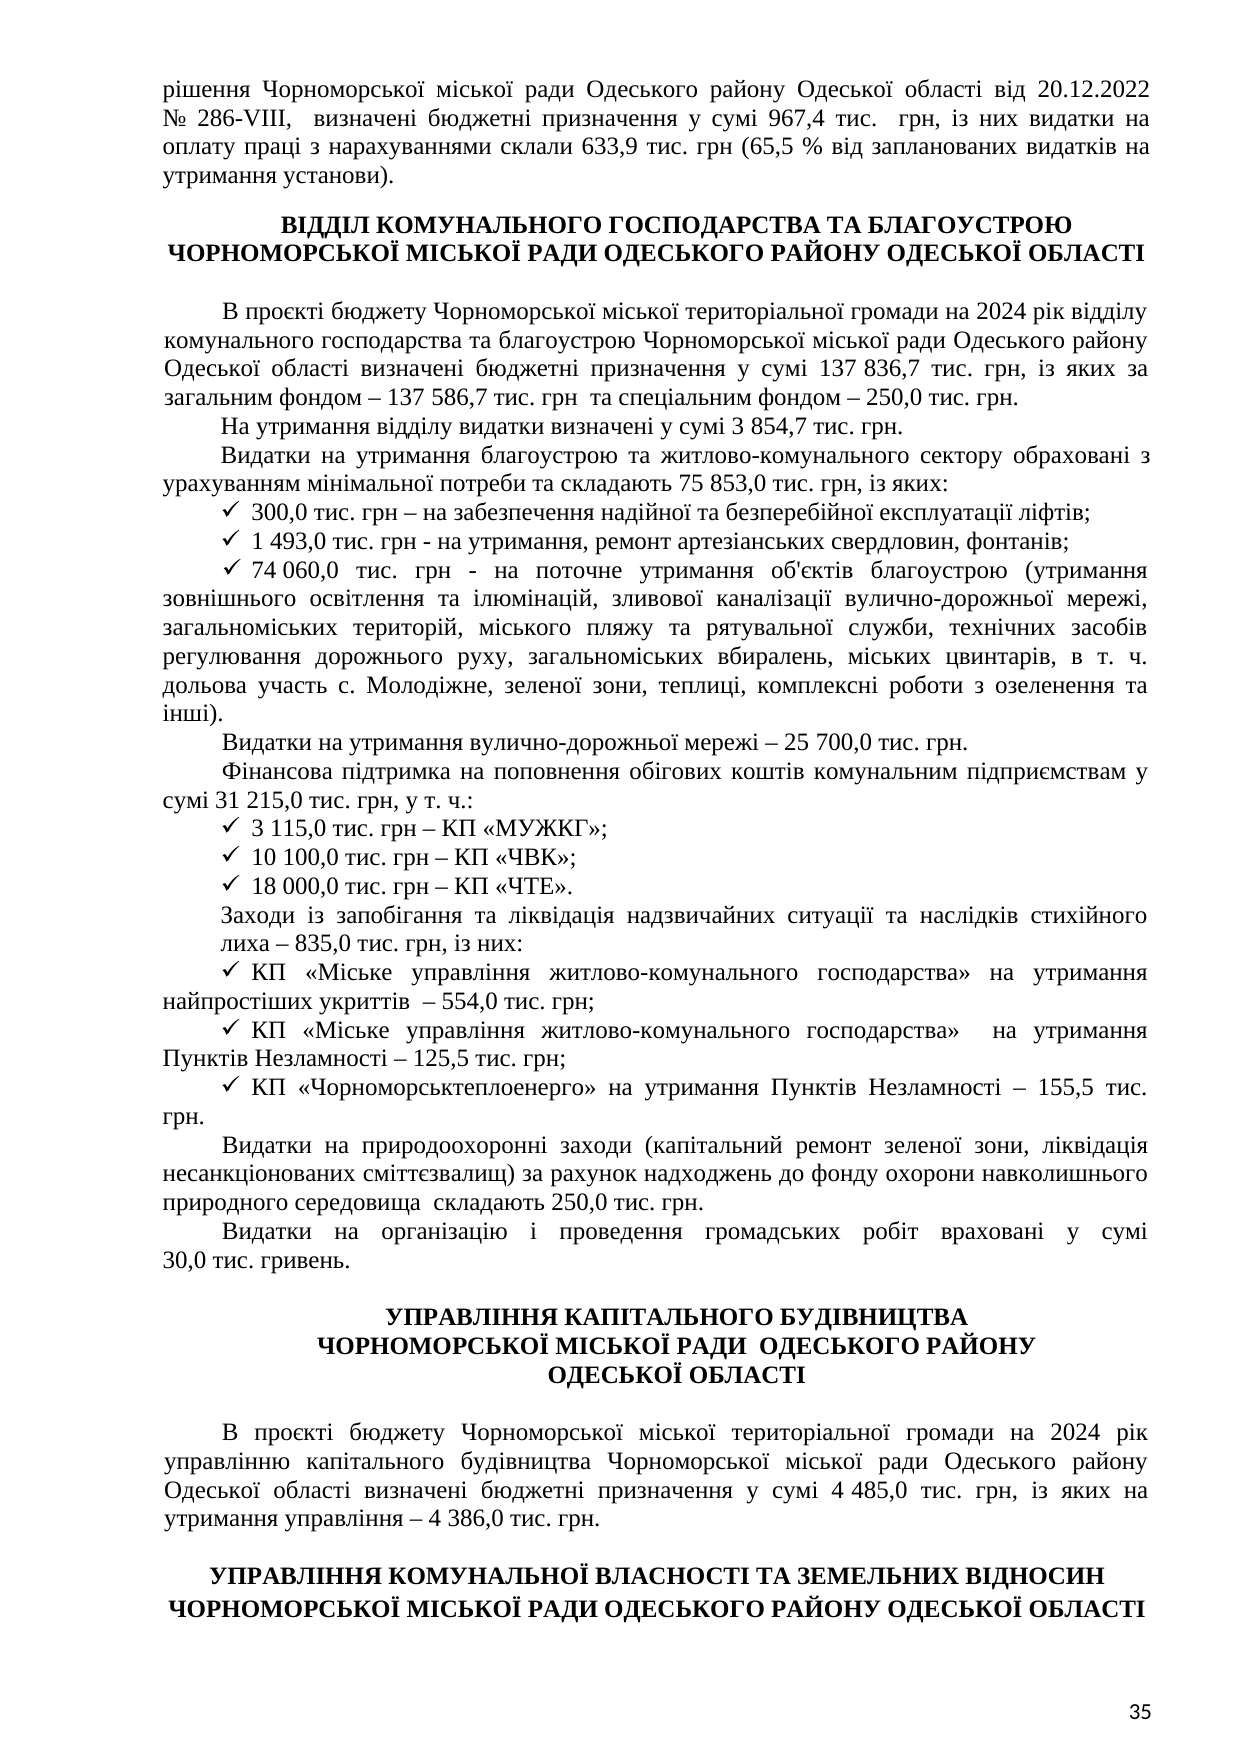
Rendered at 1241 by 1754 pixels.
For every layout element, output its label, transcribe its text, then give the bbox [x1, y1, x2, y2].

text УПРАВЛІННЯ КОМУНАЛЬНОЇ ВЛАСНОСТІ ТА ЗЕМЕЛЬНИХ ВІДНОСИН ЧОРНОМОРСЬКОЇ МІСЬКОЇ РАДИ ОДЕСЬКОГО РАЙОНУ ОДЕСЬКОЇ ОБЛАСТІ [162, 1561, 1152, 1623]
text В проєкті бюджету Чорноморської міської територіальної громади на 2024 рік управлінню капітального будівництва Чорноморської міської ради Одеського району Одеської області визначені бюджетні призначення у сумі 4 485,0 тис. грн, із яких на утримання управління – 4 386,0 тис. грн. [164, 1417, 1149, 1532]
text Фінансова підтримка на поповнення обігових коштів комунальним підприємствам у сумі 31 215,0 тис. грн, у т. ч.: [162, 756, 1149, 813]
list КП «Міське управління житлово-комунального господарства» на утримання найпростіших укриттів – 554,0 тис. грн; [162, 957, 1149, 1015]
list 300,0 тис. грн – на забезпечення надійної та безперебійної експлуатації ліфтів; [162, 497, 1149, 526]
list 1 493,0 тис. грн - на утримання, ремонт артезіанських свердловин, фонтанів; [162, 526, 1149, 555]
text Заходи із запобігання та ліквідація надзвичайних ситуації та наслідків стихійного лиха – 835,0 тис. грн, із них: [220, 900, 1149, 957]
text На утримання відділу видатки визначені у сумі 3 854,7 тис. грн. [162, 411, 1152, 440]
text Видатки на природоохоронні заходи (капітальний ремонт зеленої зони, ліквідація несанкціонованих сміттєзвалищ) за рахунок надходжень до фонду охорони навколишнього природного середовища складають 250,0 тис. грн. [162, 1130, 1149, 1216]
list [162, 74, 1152, 189]
list 18 000,0 тис. грн – КП «ЧТЕ». [162, 871, 1149, 900]
text ЧОРНОМОРСЬКОЇ МІСЬКОЇ РАДИ ОДЕСЬКОГО РАЙОНУ [164, 1331, 1149, 1360]
list 10 100,0 тис. грн – КП «ЧВК»; [162, 842, 1149, 871]
list КП «Чорноморськтеплоенерго» на утримання Пунктів Незламності – 155,5 тис. грн. [162, 1072, 1149, 1130]
list 3 115,0 тис. грн – КП «МУЖКГ»; [162, 813, 1149, 842]
text Видатки на утримання вулично-дорожньої мережі – 25 700,0 тис. грн. [162, 727, 1149, 756]
text ВІДДІЛ КОМУНАЛЬНОГО ГОСПОДАРСТВА ТА БЛАГОУСТРОЮ ЧОРНОМОРСЬКОЇ МІСЬКОЇ РАДИ ОДЕСЬКОГО РАЙОНУ ОДЕСЬКОЇ ОБЛАСТІ [164, 210, 1149, 267]
text Видатки на утримання благоустрою та житлово-комунального сектору обраховані з урахуванням мінімальної потреби та складають 75 853,0 тис. грн, із яких: [162, 440, 1152, 497]
list КП «Міське управління житлово-комунального господарства» на утримання Пунктів Незламності – 125,5 тис. грн; [162, 1015, 1149, 1072]
list 74 060,0 тис. грн - на поточне утримання об'єктів благоустрою (утримання зовнішнього освітлення та ілюмінацій, зливової каналізації вулично-дорожньої мережі, загальноміських територій, міського пляжу та рятувальної служби, технічних засобів регулювання дорожнього руху, загальноміських вбиралень, міських цвинтарів, в т. ч. дольова участь с. Молодіжне, зеленої зони, теплиці, комплексні роботи з озеленення та інші). [162, 555, 1149, 727]
text В проєкті бюджету Чорноморської міської територіальної громади на 2024 рік відділу комунального господарства та благоустрою Чорноморської міської ради Одеського району Одеської області визначені бюджетні призначення у сумі 137 836,7 тис. грн, із яких за загальним фондом – 137 586,7 тис. грн та спеціальним фондом – 250,0 тис. грн. [164, 296, 1149, 411]
text ОДЕСЬКОЇ ОБЛАСТІ [164, 1360, 1149, 1388]
text УПРАВЛІННЯ КАПІТАЛЬНОГО БУДІВНИЦТВА [164, 1302, 1149, 1331]
text Видатки на організацію і проведення громадських робіт враховані у сумі 30,0 тис. гривень. [162, 1216, 1149, 1273]
